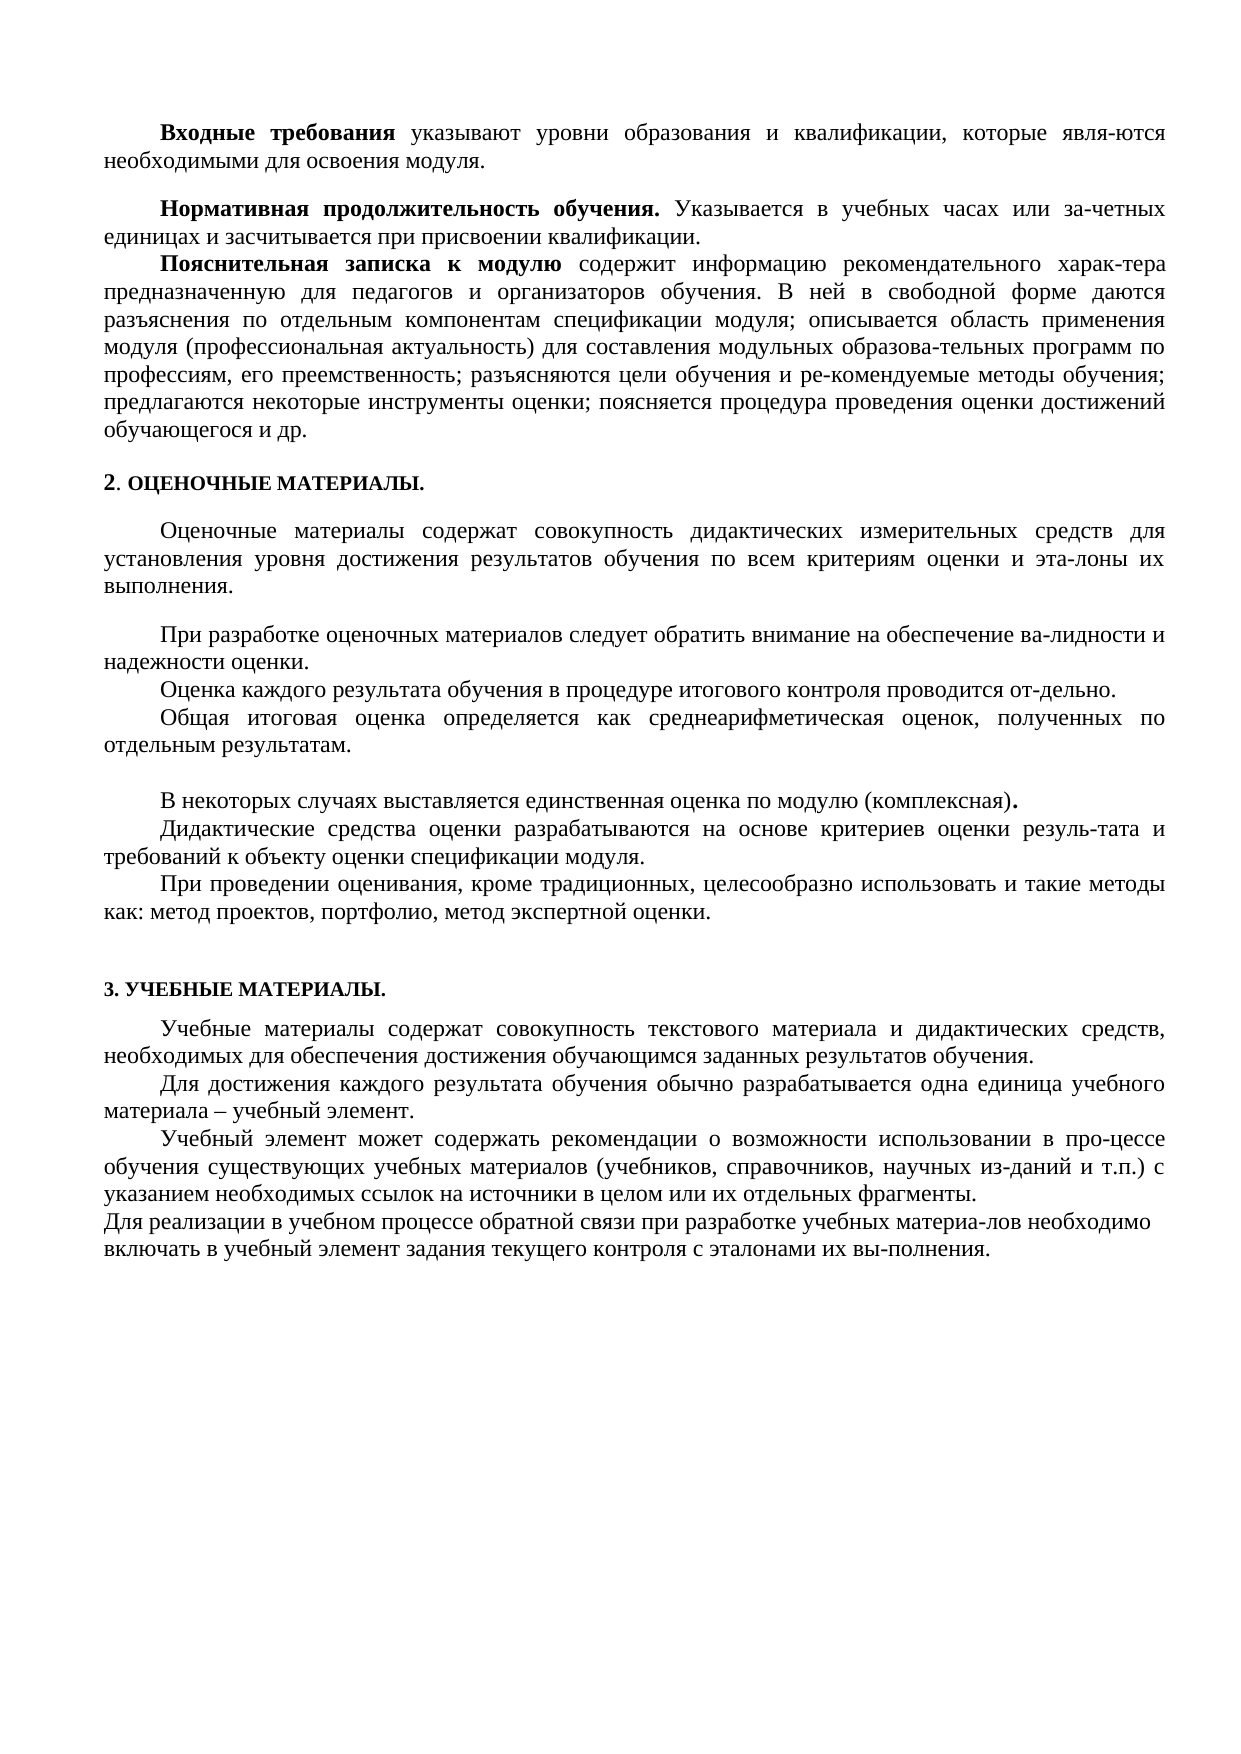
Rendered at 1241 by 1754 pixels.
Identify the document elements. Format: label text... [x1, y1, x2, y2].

text При проведении оценивания, кроме традиционных, целесообразно использовать и такие методы как: метод проектов, портфолио, метод экспертной оценки. [103, 869, 1167, 924]
text Дидактические средства оценки разрабатываются на основе критериев оценки резуль-тата и требований к объекту оценки спецификации модуля. [103, 814, 1167, 869]
text Оценка каждого результата обучения в процедуре итогового контроля проводится от-дельно. [103, 675, 1167, 702]
text Общая итоговая оценка определяется как среднеарифметическая оценок, полученных по отдельным результатам. [103, 702, 1167, 758]
text Учебные материалы содержат совокупность текстового материала и дидактических средств, необходимых для обеспечения достижения обучающимся заданных результатов обучения. [103, 1014, 1167, 1069]
text Для достижения каждого результата обучения обычно разрабатывается одна единица учебного материала – учебный элемент. [103, 1069, 1167, 1124]
text Нормативная продолжительность обучения. Указывается в учебных часах или за-четных единицах и засчитывается при присвоении квалификации. [103, 194, 1167, 249]
text 3. УЧЕБНЫЕ МАТЕРИАЛЫ. [103, 977, 1167, 1001]
text Входные требования указывают уровни образования и квалификации, которые явля-ются необходимыми для освоения модуля. [103, 118, 1167, 173]
text При разработке оценочных материалов следует обратить внимание на обеспечение ва-лидности и надежности оценки. [103, 620, 1167, 675]
text 2. ОЦЕНОЧНЫЕ МАТЕРИАЛЫ. [103, 468, 1167, 495]
text В некоторых случаях выставляется единственная оценка по модулю (комплексная). [103, 786, 1167, 814]
text Пояснительная записка к модулю содержит информацию рекомендательного харак-тера предназначенную для педагогов и организаторов обучения. В ней в свободной форме даются разъяснения по отдельным компонентам спецификации модуля; описывается область применения модуля (профессиональная актуальность) для составления модульных образова-тельных программ по профессиям, его преемственность; разъясняются цели обучения и ре-комендуемые методы обучения; предлагаются некоторые инструменты оценки; поясняется процедура проведения оценки достижений обучающегося и др. [103, 249, 1167, 443]
text Учебный элемент может содержать рекомендации о возможности использовании в про-цессе обучения существующих учебных материалов (учебников, справочников, научных из-даний и т.п.) с указанием необходимых ссылок на источники в целом или их отдельных фрагменты. [103, 1124, 1167, 1207]
text Для реализации в учебном процессе обратной связи при разработке учебных материа-лов необходимо включать в учебный элемент задания текущего контроля с эталонами их вы-полнения. [103, 1207, 1167, 1262]
text Оценочные материалы содержат совокупность дидактических измерительных средств для установления уровня достижения результатов обучения по всем критериям оценки и эта-лоны их выполнения. [103, 516, 1167, 599]
